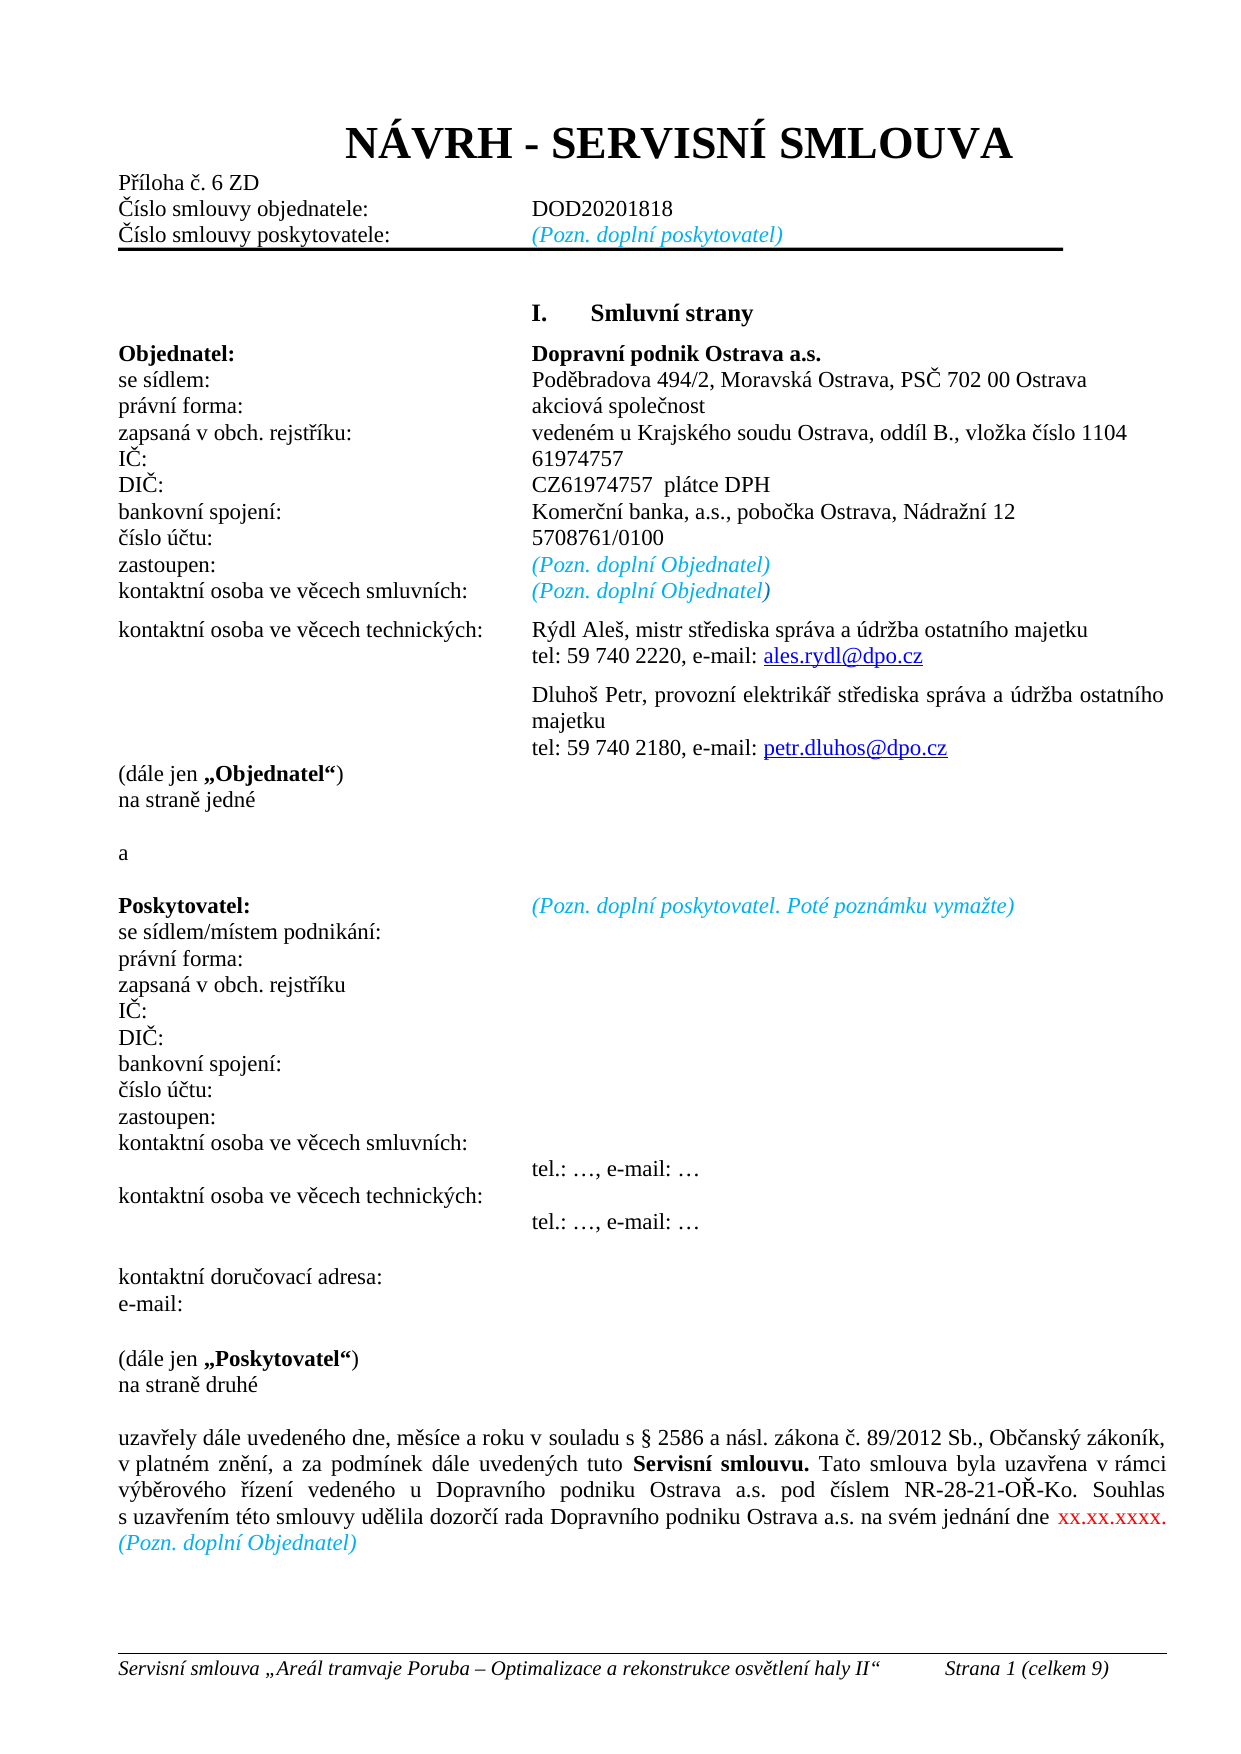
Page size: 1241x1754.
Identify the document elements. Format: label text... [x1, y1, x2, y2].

text bankovní spojení: Komerční banka, a.s., pobočka Ostrava, Nádražní 12 [118, 498, 1164, 524]
text IČ: [118, 997, 1164, 1024]
text (dále jen „Poskytovatel“) [118, 1345, 1164, 1371]
text Objednatel: Dopravní podnik Ostrava a.s. [118, 340, 1164, 366]
text tel: 59 740 2220, e-mail: ales.rydl@dpo.cz [532, 642, 1164, 668]
title Číslo smlouvy poskytovatele: (Pozn. doplní poskytovatel) [118, 221, 1167, 286]
text tel.: …, e-mail: … [118, 1155, 1164, 1182]
text právní forma: akciová společnost [118, 392, 1164, 419]
title Příloha č. 6 ZD [118, 169, 1167, 195]
title návrh - SERVISNÍ SMLOUVa [118, 116, 1167, 169]
text na straně druhé [118, 1371, 1164, 1397]
text DIČ: [118, 1024, 1164, 1050]
text na straně jedné [118, 786, 1164, 813]
text tel: 59 740 2180, e-mail: petr.dluhos@dpo.cz [532, 734, 1164, 760]
text IČ: 61974757 [118, 445, 1164, 472]
text (dále jen „Objednatel“) [118, 760, 1164, 786]
text DIČ: CZ61974757 plátce DPH [118, 472, 1164, 498]
text tel.: …, e-mail: … [118, 1208, 1164, 1234]
text e-mail: [118, 1289, 1164, 1316]
text zastoupen: (Pozn. doplní Objednatel) [118, 551, 1164, 577]
text a [118, 839, 1164, 866]
text kontaktní doručovací adresa: [118, 1263, 1164, 1289]
text Dluhoš Petr, provozní elektrikář střediska správa a údržba ostatního majetku [118, 681, 1164, 734]
text bankovní spojení: [118, 1050, 1164, 1076]
text uzavřely dále uvedeného dne, měsíce a roku v souladu s § 2586 a násl. zákona č. 89/2012 Sb., Občanský zákoník, v platném znění, a za podmínek dále uvedených tuto Servisní smlouvu. Tato smlouva byla uzavřena v rámci výběrového řízení vedeného u Dopravního podniku Ostrava a.s. pod číslem NR-28-21-OŘ-Ko. Souhlas s uzavřením této smlouvy udělila dozorčí rada Dopravního podniku Ostrava a.s. na svém jednání dne xx.xx.xxxx. (Pozn. doplní Objednatel) [118, 1424, 1167, 1556]
text kontaktní osoba ve věcech technických: Rýdl Aleš, mistr střediska správa a údržba ostatního majetku [118, 616, 1164, 642]
text se sídlem: Poděbradova 494/2, Moravská Ostrava, PSČ 702 00 Ostrava [118, 366, 1164, 392]
text zapsaná v obch. rejstříku: vedeném u Krajského soudu Ostrava, oddíl B., vložka číslo 1104 [118, 419, 1164, 445]
text Poskytovatel: (Pozn. doplní poskytovatel. Poté poznámku vymažte) [118, 892, 1164, 918]
text zastoupen: [118, 1103, 1164, 1129]
text se sídlem/místem podnikání: [118, 918, 1164, 944]
text kontaktní osoba ve věcech technických: [118, 1182, 1164, 1208]
text zapsaná v obch. rejstříku [118, 971, 1164, 997]
text číslo účtu: 5708761/0100 [118, 524, 1164, 551]
list Smluvní strany [118, 298, 1167, 327]
text číslo účtu: [118, 1076, 1164, 1103]
title Číslo smlouvy objednatele: DOD20201818 [118, 195, 1167, 221]
text právní forma: [118, 944, 1164, 971]
text kontaktní osoba ve věcech smluvních: [118, 1129, 1164, 1155]
text kontaktní osoba ve věcech smluvních: (Pozn. doplní Objednatel) [118, 577, 1164, 603]
